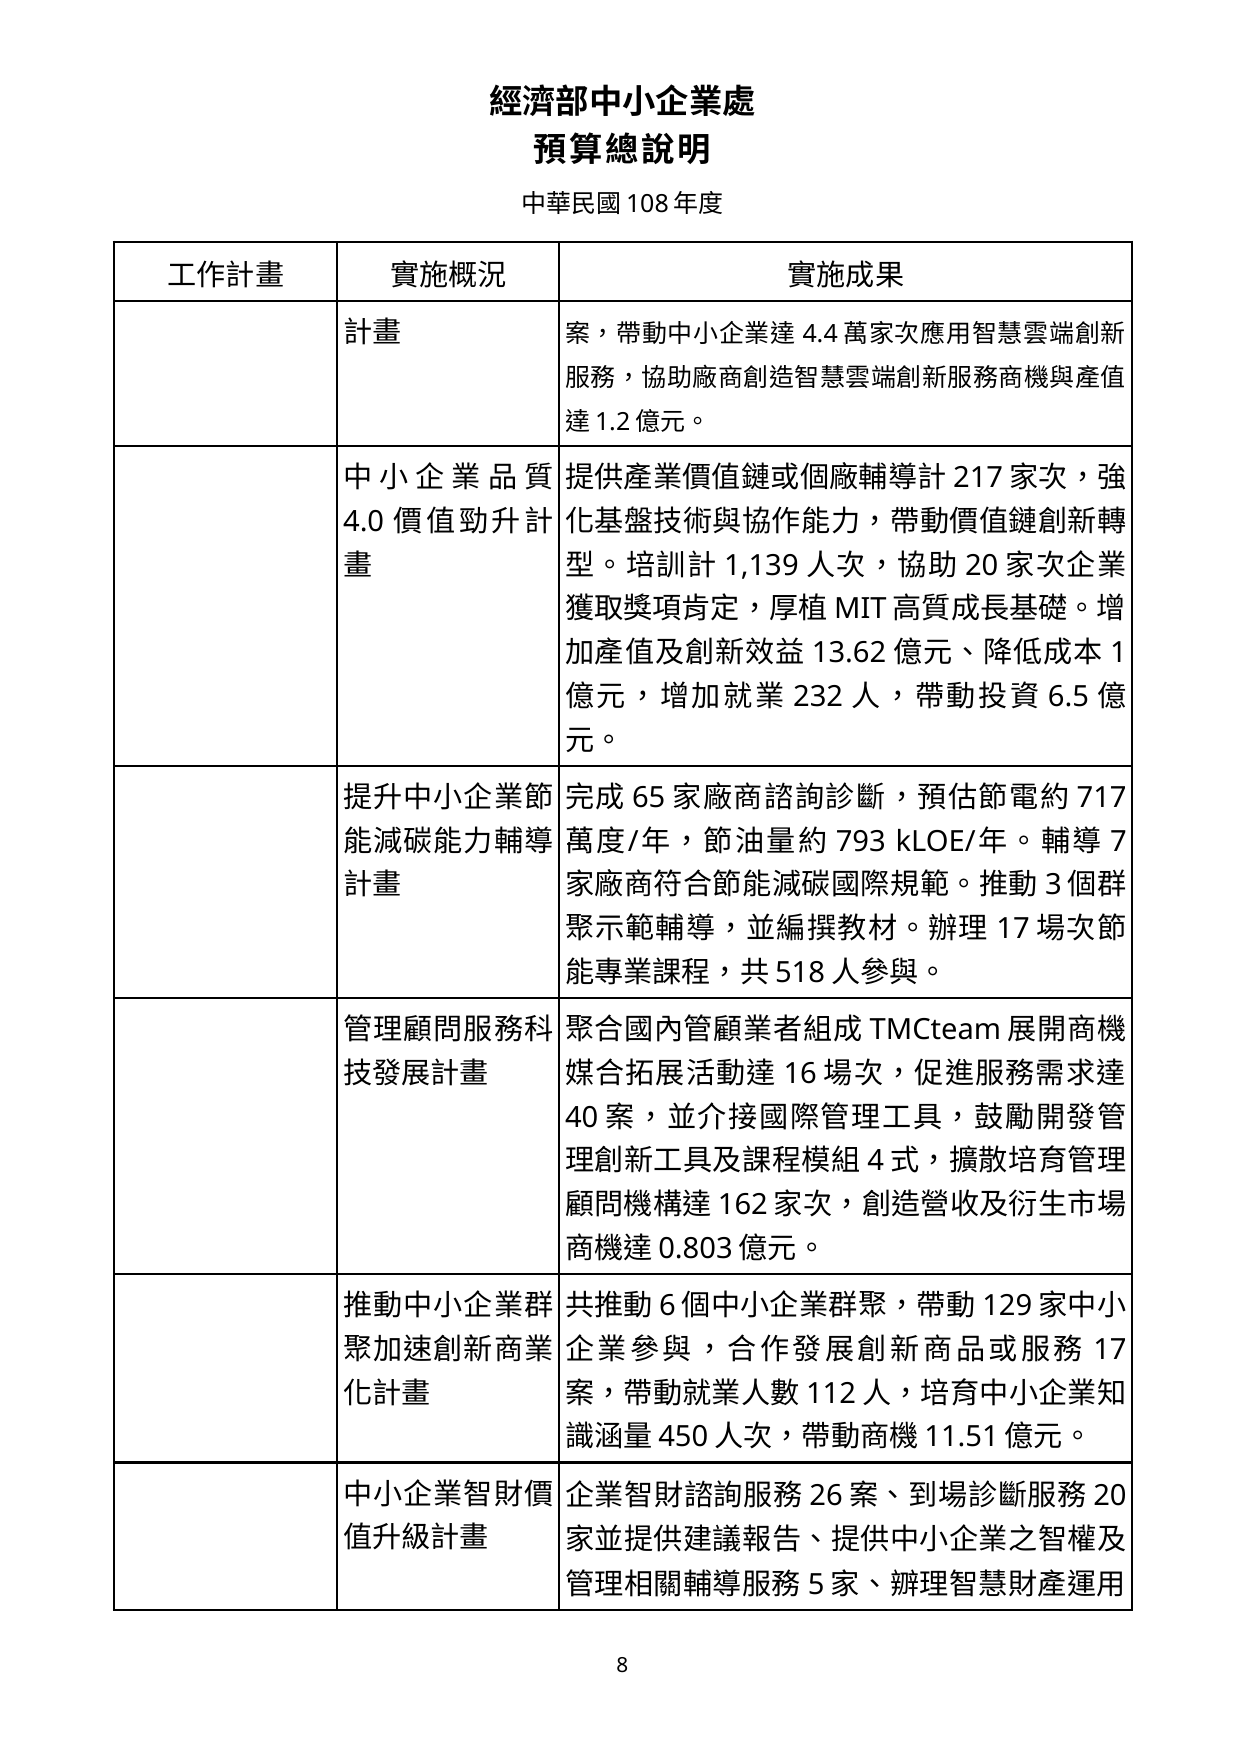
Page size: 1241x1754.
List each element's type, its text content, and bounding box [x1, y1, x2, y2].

table_cell 聚合國內管顧業者組成TMCteam展開商機媒合拓展活動達16場次，促進服務需求達40案，並介接國際管理工具，鼓勵開發管理創新工具及課程模組4式，擴散培育管理顧問機構達162家次，創造營收及衍生市場商機達0.803億元。 [560, 999, 1131, 1273]
table_cell [115, 302, 336, 445]
table_cell 提升中小企業節能減碳能力輔導計畫 [338, 767, 558, 997]
table_cell [115, 999, 336, 1273]
table_cell [115, 447, 336, 764]
table_cell [115, 1275, 336, 1461]
table_cell 提供產業價值鏈或個廠輔導計217家次，強化基盤技術與協作能力，帶動價值鏈創新轉型。培訓計1,139人次，協助20家次企業獲取獎項肯定，厚植MIT高質成長基礎。增加產值及創新效益13.62億元、降低成本1億元，增加就業232人，帶動投資6.5億元。 [560, 447, 1131, 764]
table_cell 共推動6個中小企業群聚，帶動129家中小企業參與，合作發展創新商品或服務17案，帶動就業人數112人，培育中小企業知識涵量450人次，帶動商機11.51億元。 [560, 1275, 1131, 1461]
table_cell 中小企業智財價值升級計畫 [338, 1464, 558, 1609]
table_cell [115, 1464, 336, 1609]
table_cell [560, 302, 1131, 445]
table_cell 管理顧問服務科技發展計畫 [338, 999, 558, 1273]
table_header 實施概況 [338, 243, 558, 300]
table_cell 推動中小企業群聚加速創新商業化計畫 [338, 1275, 558, 1461]
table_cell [560, 1464, 1131, 1609]
table_cell 推動中小企業雲端創新應用發展計畫 [338, 302, 558, 445]
table_cell 中小企業品質4.0價值勁升計畫 [338, 447, 558, 764]
table_header 工作計畫 [115, 243, 336, 300]
table_cell [115, 767, 336, 997]
table_cell 完成65家廠商諮詢診斷，預估節電約717萬度/年，節油量約793 kLOE/年。輔導7家廠商符合節能減碳國際規範。推動3個群聚示範輔導，並編撰教材。辦理17場次節能專業課程，共518人參與。 [560, 767, 1131, 997]
table_header 實施成果 [560, 243, 1131, 300]
